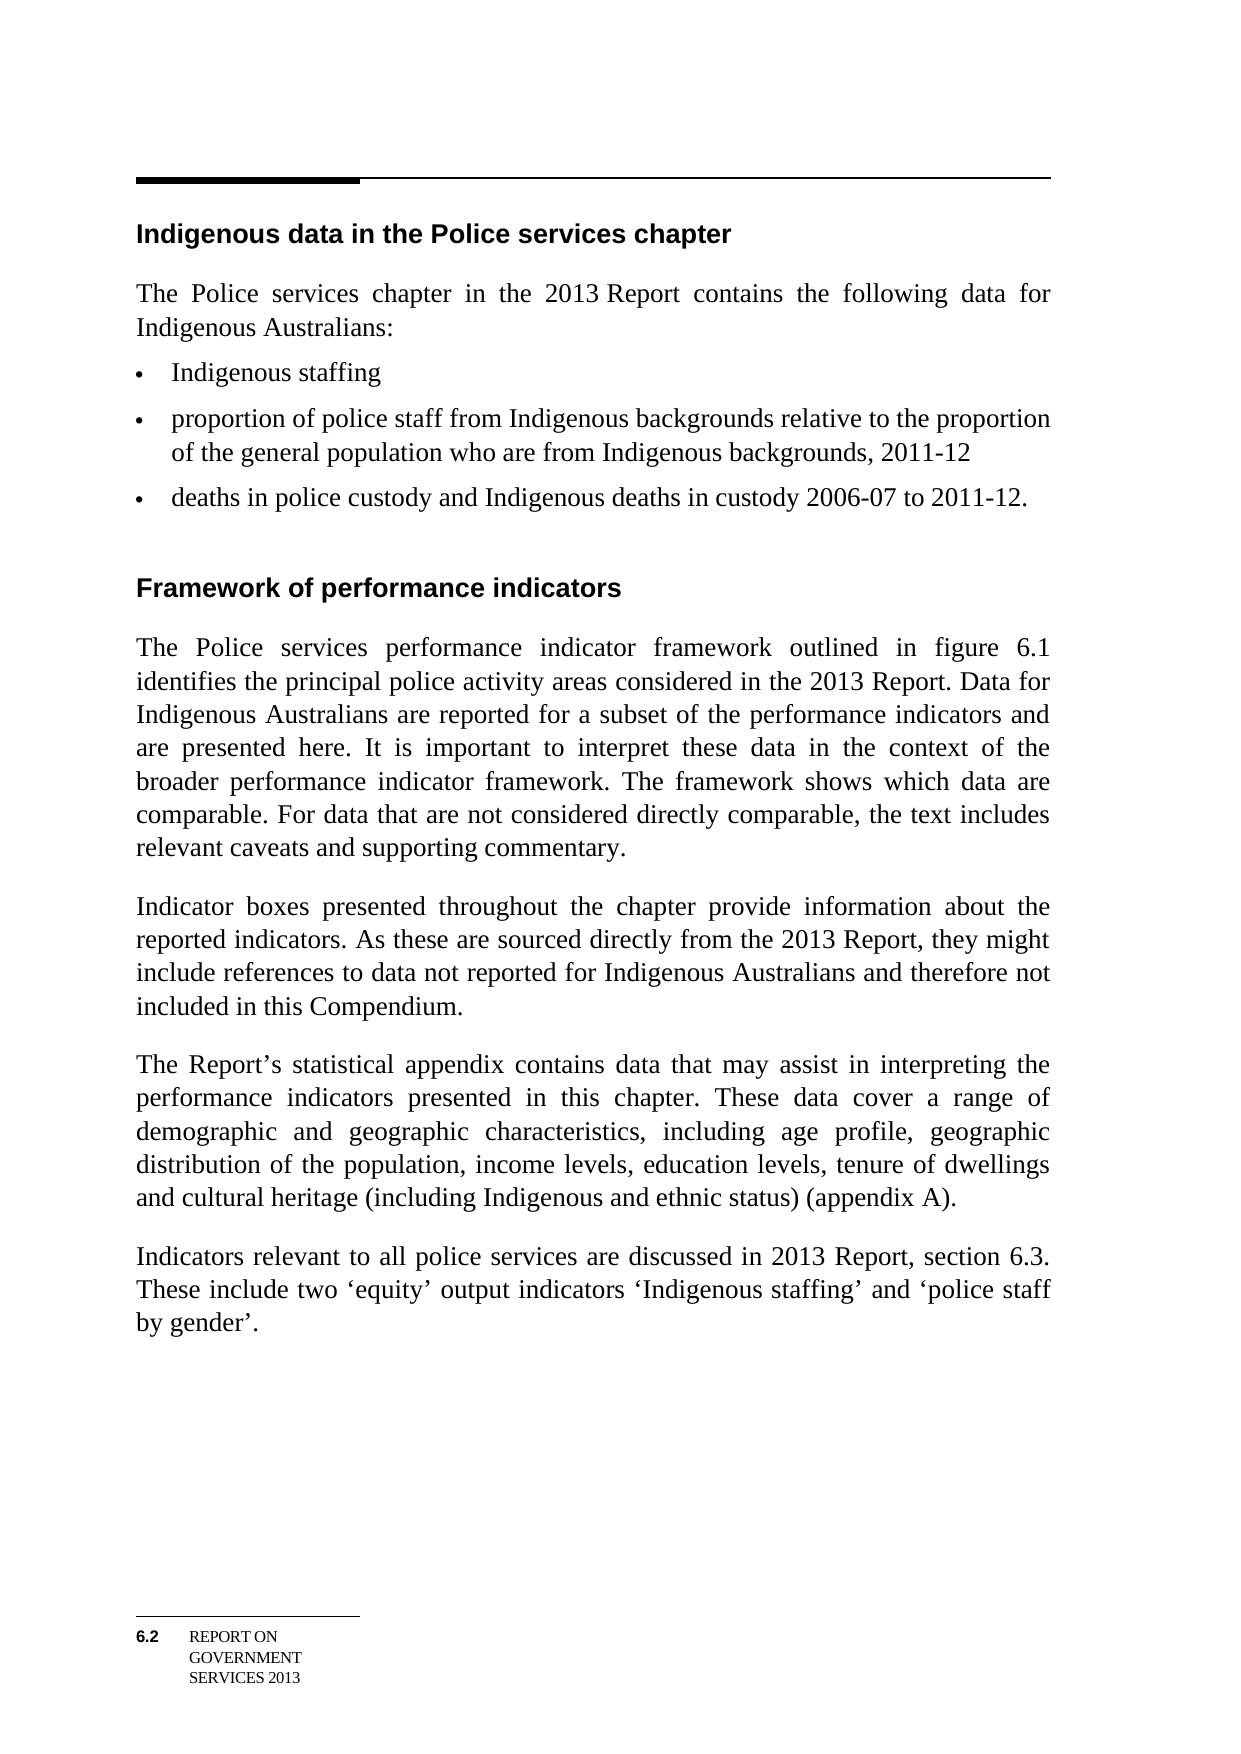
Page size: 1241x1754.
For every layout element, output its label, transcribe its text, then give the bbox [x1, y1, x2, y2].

list Indigenous staffing [136, 354, 1051, 388]
text The Report’s statistical appendix contains data that may assist in interpreting the performance indicators presented in this chapter. These data cover a range of demographic and geographic characteristics, including age profile, geographic distribution of the population, income levels, education levels, tenure of dwellings and cultural heritage (including Indigenous and ethnic status) (appendix A). [136, 1046, 1051, 1213]
text Indicators relevant to all police services are discussed in 2013 Report, section 6.3. These include two ‘equity’ output indicators ‘Indigenous staffing’ and ‘police staff by gender’. [136, 1238, 1051, 1338]
list proportion of police staff from Indigenous backgrounds relative to the proportion of the general population who are from Indigenous backgrounds, 2011-12 [136, 400, 1051, 467]
subtitle Indigenous data in the Police services chapter [136, 217, 1051, 250]
list deaths in police custody and Indigenous deaths in custody 2006-07 to 2011-12. [136, 479, 1051, 513]
text The Police services chapter in the 2013 Report contains the following data for Indigenous Australians: [136, 275, 1051, 342]
subtitle Framework of performance indicators [136, 571, 1051, 604]
text The Police services performance indicator framework outlined in figure 6.1 identifies the principal police activity areas considered in the 2013 Report. Data for Indigenous Australians are reported for a subset of the performance indicators and are presented here. It is important to interpret these data in the context of the broader performance indicator framework. The framework shows which data are comparable. For data that are not considered directly comparable, the text includes relevant caveats and supporting commentary. [136, 629, 1051, 863]
text Indicator boxes presented throughout the chapter provide information about the reported indicators. As these are sourced directly from the 2013 Report, they might include references to data not reported for Indigenous Australians and therefore not included in this Compendium. [136, 888, 1051, 1021]
